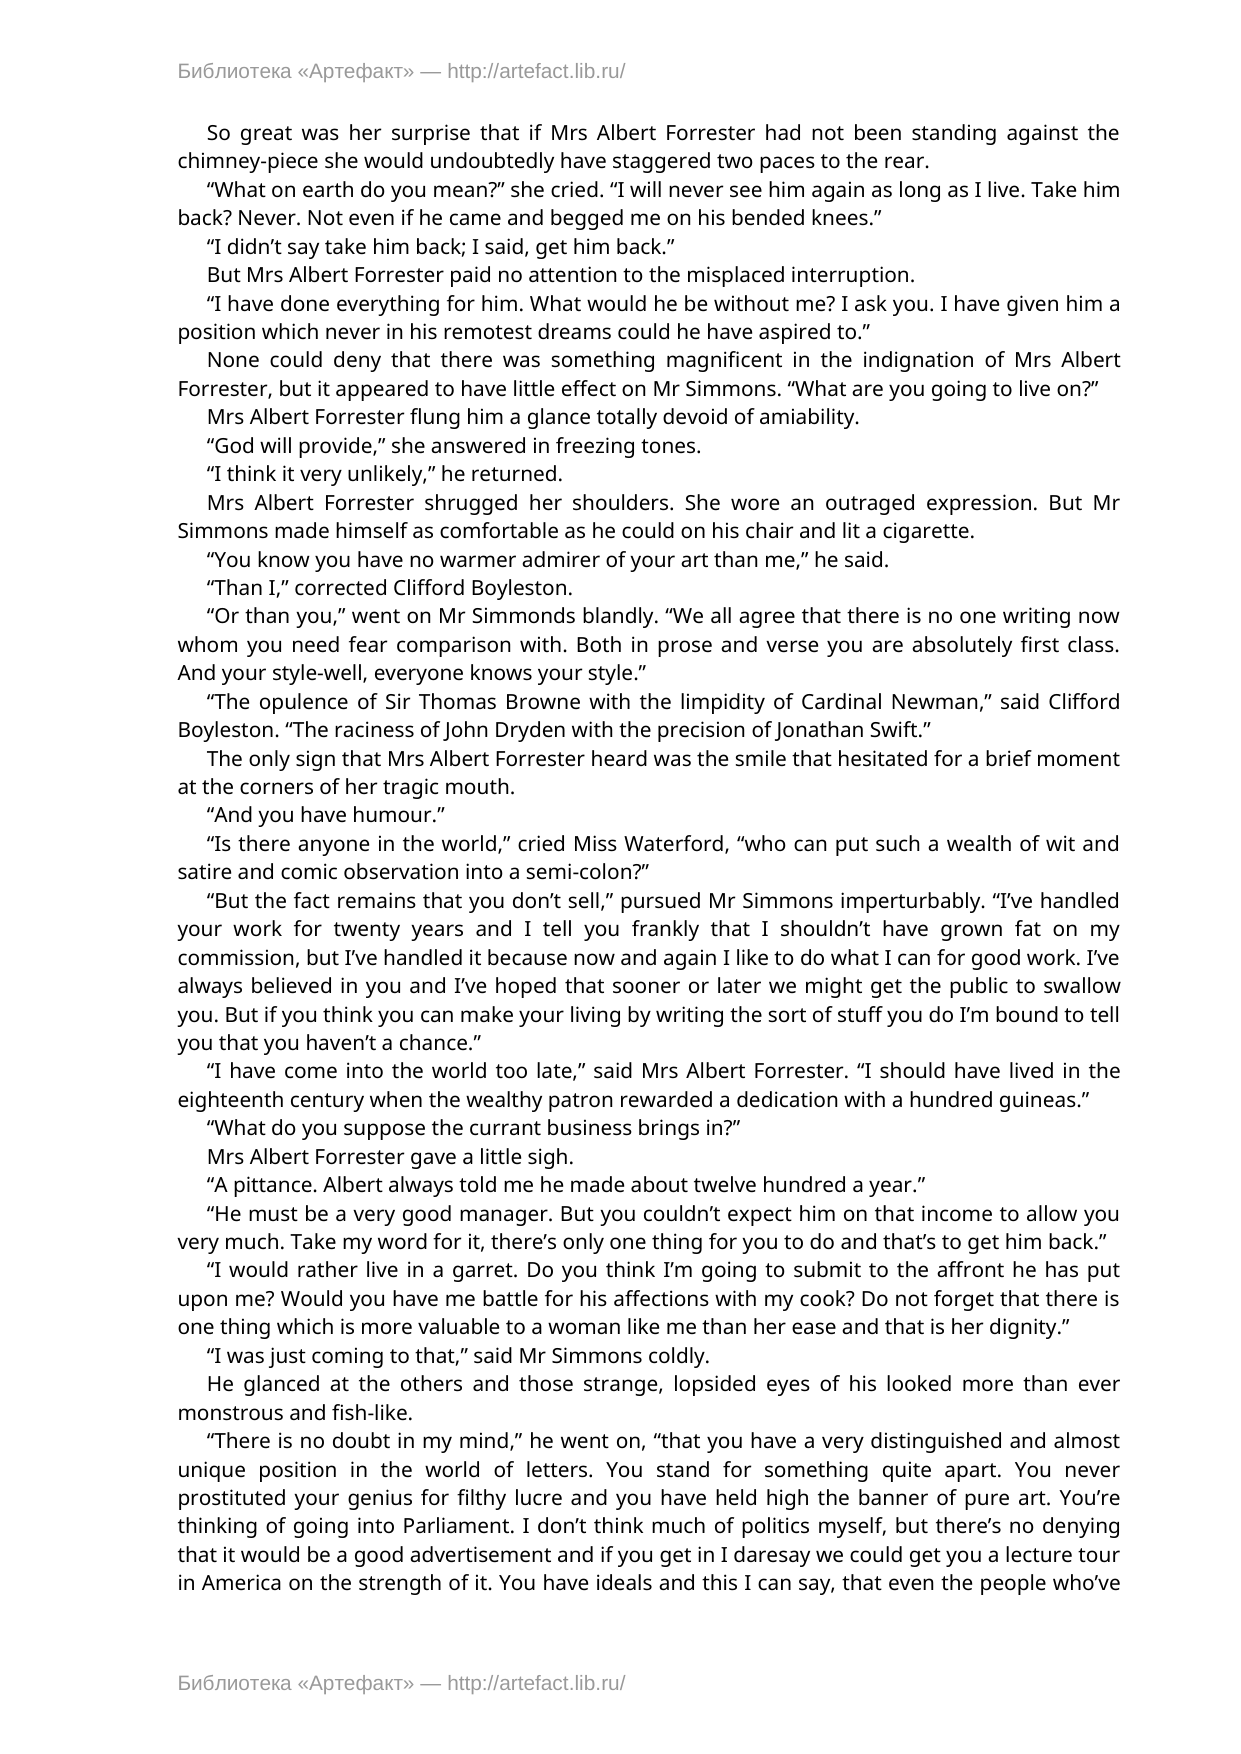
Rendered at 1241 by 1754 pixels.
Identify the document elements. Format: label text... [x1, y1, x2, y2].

text “I have come into the world too late,” said Mrs Albert Forrester. “I should have lived in the eighteenth century when the wealthy patron rewarded a dedication with a hundred guineas.” [177, 1057, 1122, 1113]
text But Mrs Albert Forrester paid no attention to the misplaced interruption. [177, 260, 1122, 289]
text “Than I,” corrected Clifford Boyleston. [177, 573, 1122, 602]
text “He must be a very good manager. But you couldn’t expect him on that income to allow you very much. Take my word for it, there’s only one thing for you to do and that’s to get him back.” [177, 1199, 1122, 1256]
text “A pittance. Albert always told me he made about twelve hundred a year.” [177, 1170, 1122, 1199]
text “I have done everything for him. What would he be without me? I ask you. I have given him a position which never in his remotest dreams could he have aspired to.” [177, 289, 1122, 346]
text “I think it very unlikely,” he returned. [177, 459, 1122, 488]
text “And you have humour.” [177, 801, 1122, 829]
text Mrs Albert Forrester shrugged her shoulders. She wore an outraged expression. But Mr Simmons made himself as comfortable as he could on his chair and lit a cigarette. [177, 488, 1122, 545]
text “I was just coming to that,” said Mr Simmons coldly. [177, 1341, 1122, 1369]
text “You know you have no warmer admirer of your art than me,” he said. [177, 545, 1122, 573]
text “God will provide,” she answered in freezing tones. [177, 431, 1122, 459]
text “Is there anyone in the world,” cried Miss Waterford, “who can put such a wealth of wit and satire and comic observation into a semi-colon?” [177, 829, 1122, 886]
text None could deny that there was something magnificent in the indignation of Mrs Albert Forrester, but it appeared to have little effect on Mr Simmons. “What are you going to live on?” [177, 346, 1122, 402]
text He glanced at the others and those strange, lopsided eyes of his looked more than ever monstrous and fish-like. [177, 1369, 1122, 1426]
text “Or than you,” went on Mr Simmonds blandly. “We all agree that there is no one writing now whom you need fear comparison with. Both in prose and verse you are absolutely first class. And your style-well, everyone knows your style.” [177, 602, 1122, 687]
text So great was her surprise that if Mrs Albert Forrester had not been standing against the chimney-piece she would undoubtedly have staggered two paces to the rear. [177, 118, 1122, 175]
text “The opulence of Sir Thomas Browne with the limpidity of Cardinal Newman,” said Clifford Boyleston. “The raciness of John Dryden with the precision of Jonathan Swift.” [177, 687, 1122, 744]
text “I would rather live in a garret. Do you think I’m going to submit to the affront he has put upon me? Would you have me battle for his affections with my cook? Do not forget that there is one thing which is more valuable to a woman like me than her ease and that is her dignity.” [177, 1256, 1122, 1341]
text Mrs Albert Forrester flung him a glance totally devoid of amiability. [177, 402, 1122, 431]
text Mrs Albert Forrester gave a little sigh. [177, 1142, 1122, 1170]
text “But the fact remains that you don’t sell,” pursued Mr Simmons imperturbably. “I’ve handled your work for twenty years and I tell you frankly that I shouldn’t have grown fat on my commission, but I’ve handled it because now and again I like to do what I can for good work. I’ve always believed in you and I’ve hoped that sooner or later we might get the public to swallow you. But if you think you can make your living by writing the sort of stuff you do I’m bound to tell you that you haven’t a chance.” [177, 886, 1122, 1057]
text The only sign that Mrs Albert Forrester heard was the smile that hesitated for a brief moment at the corners of her tragic mouth. [177, 744, 1122, 801]
text “I didn’t say take him back; I said, get him back.” [177, 232, 1122, 260]
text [177, 1426, 1122, 1597]
text “What do you suppose the currant business brings in?” [177, 1113, 1122, 1142]
text “What on earth do you mean?” she cried. “I will never see him again as long as I live. Take him back? Never. Not even if he came and begged me on his bended knees.” [177, 175, 1122, 232]
